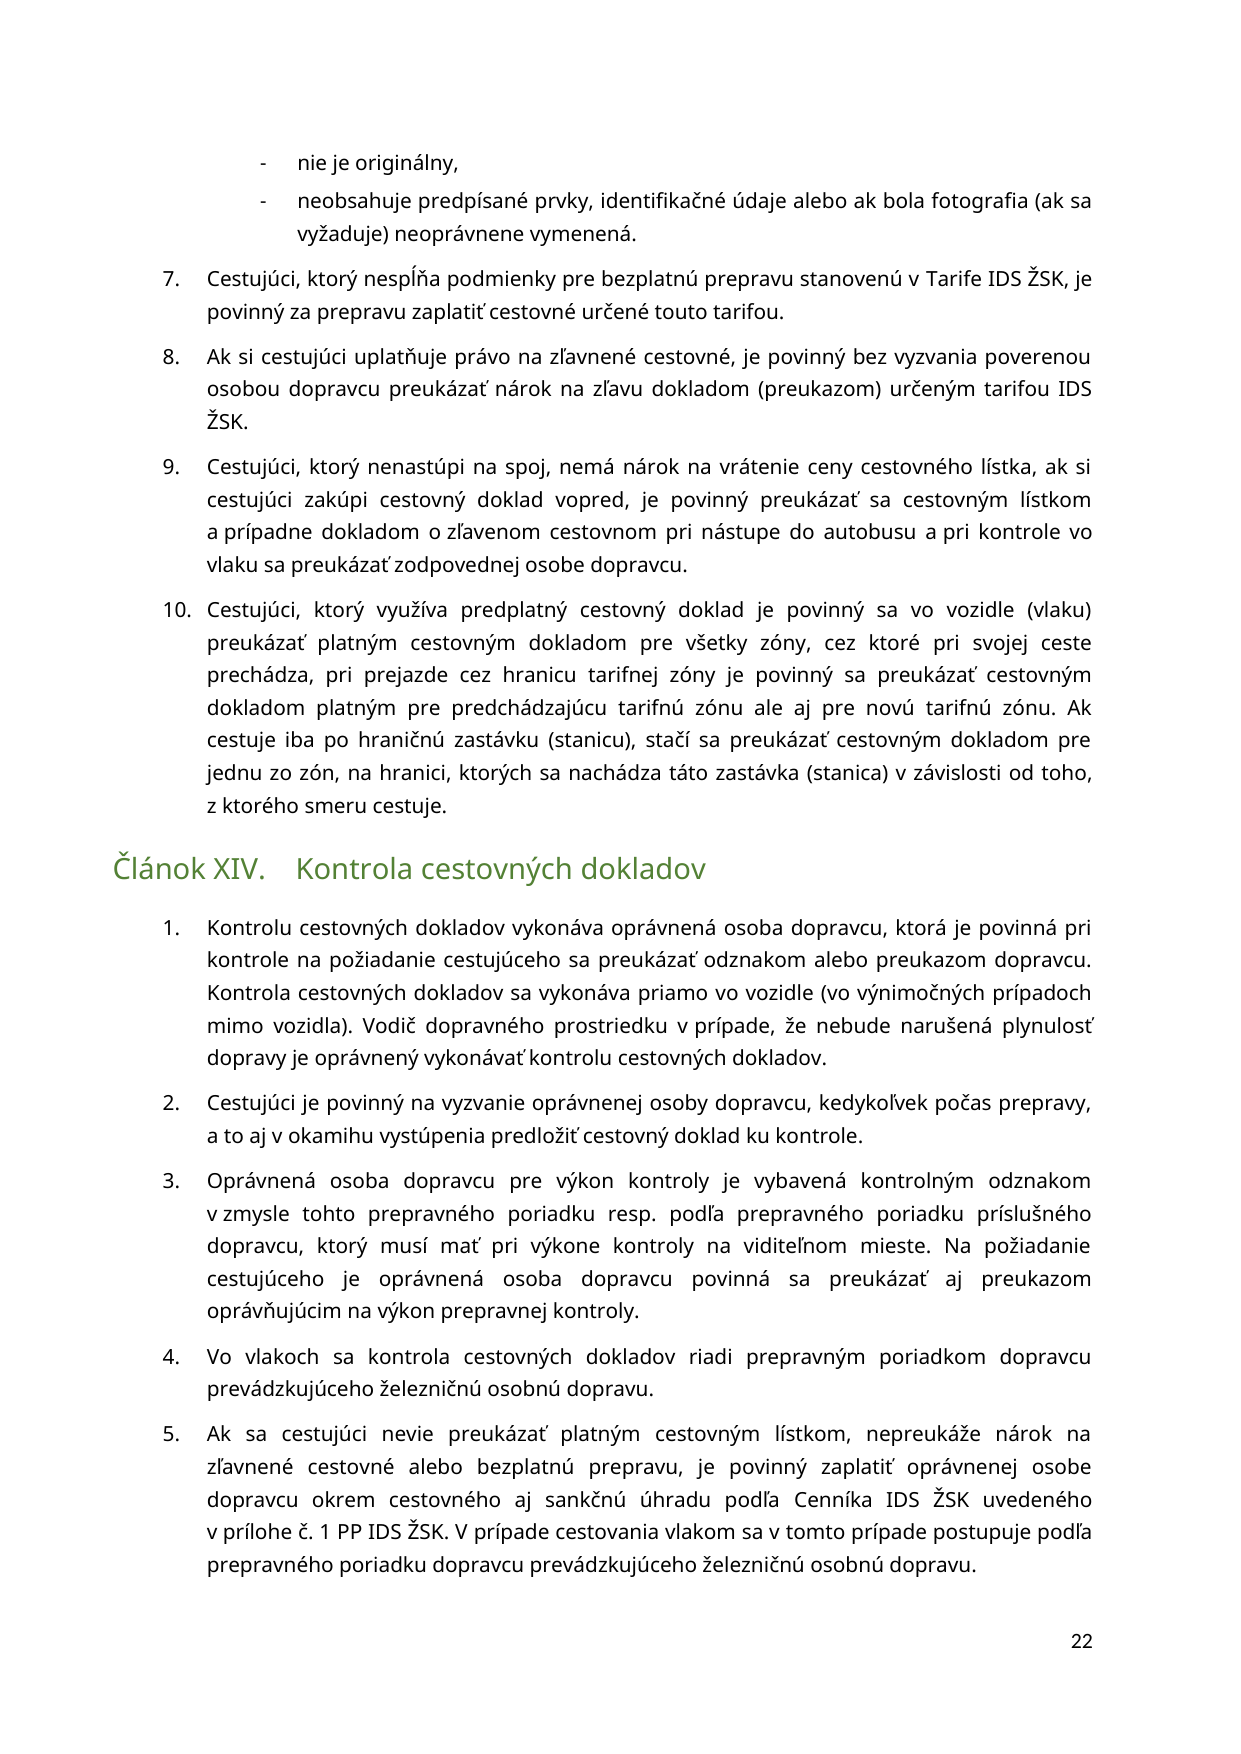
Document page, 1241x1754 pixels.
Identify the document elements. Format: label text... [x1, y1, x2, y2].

list neobsahuje predpísané prvky, identifikačné údaje alebo ak bola fotografia (ak sa vyžaduje) neoprávnene vymenená. [260, 186, 1093, 247]
list Cestujúci, ktorý využíva predplatný cestovný doklad je povinný sa vo vozidle (vlaku) preukázať platným cestovným dokladom pre všetky zóny, cez ktoré pri svojej ceste prechádza, pri prejazde cez hranicu tarifnej zóny je povinný sa preukázať cestovným dokladom platným pre predchádzajúcu tarifnú zónu ale aj pre novú tarifnú zónu. Ak cestuje iba po hraničnú zastávku (stanicu), stačí sa preukázať cestovným dokladom pre jednu zo zón, na hranici, ktorých sa nachádza táto zastávka (stanica) v závislosti od toho, z ktorého smeru cestuje. [162, 595, 1093, 819]
list Cestujúci, ktorý nenastúpi na spoj, nemá nárok na vrátenie ceny cestovného lístka, ak si cestujúci zakúpi cestovný doklad vopred, je povinný preukázať sa cestovným lístkom a prípadne dokladom o zľavenom cestovnom pri nástupe do autobusu a pri kontrole vo vlaku sa preukázať zodpovednej osobe dopravcu. [162, 452, 1093, 578]
subtitle Kontrola cestovných dokladov [266, 848, 1093, 888]
list Oprávnená osoba dopravcu pre výkon kontroly je vybavená kontrolným odznakom v zmysle tohto prepravného poriadku resp. podľa prepravného poriadku príslušného dopravcu, ktorý musí mať pri výkone kontroly na viditeľnom mieste. Na požiadanie cestujúceho je oprávnená osoba dopravcu povinná sa preukázať aj preukazom oprávňujúcim na výkon prepravnej kontroly. [162, 1166, 1093, 1325]
list nie je originálny, [260, 148, 1093, 176]
list Kontrolu cestovných dokladov vykonáva oprávnená osoba dopravcu, ktorá je povinná pri kontrole na požiadanie cestujúceho sa preukázať odznakom alebo preukazom dopravcu. Kontrola cestovných dokladov sa vykonáva priamo vo vozidle (vo výnimočných prípadoch mimo vozidla). Vodič dopravného prostriedku v prípade, že nebude narušená plynulosť dopravy je oprávnený vykonávať kontrolu cestovných dokladov. [162, 913, 1093, 1072]
list Ak sa cestujúci nevie preukázať platným cestovným lístkom, nepreukáže nárok na zľavnené cestovné alebo bezplatnú prepravu, je povinný zaplatiť oprávnenej osobe dopravcu okrem cestovného aj sankčnú úhradu podľa Cenníka IDS ŽSK uvedeného v prílohe č. 1 PP IDS ŽSK. V prípade cestovania vlakom sa v tomto prípade postupuje podľa prepravného poriadku dopravcu prevádzkujúceho železničnú osobnú dopravu. [162, 1419, 1093, 1578]
list Cestujúci, ktorý nespĺňa podmienky pre bezplatnú prepravu stanovenú v Tarife IDS ŽSK, je povinný za prepravu zaplatiť cestovné určené touto tarifou. [162, 264, 1093, 325]
list Ak si cestujúci uplatňuje právo na zľavnené cestovné, je povinný bez vyzvania poverenou osobou dopravcu preukázať nárok na zľavu dokladom (preukazom) určeným tarifou IDS ŽSK. [162, 342, 1093, 436]
list Cestujúci je povinný na vyzvanie oprávnenej osoby dopravcu, kedykoľvek počas prepravy, a to aj v okamihu vystúpenia predložiť cestovný doklad ku kontrole. [162, 1088, 1093, 1149]
list Vo vlakoch sa kontrola cestovných dokladov riadi prepravným poriadkom dopravcu prevádzkujúceho železničnú osobnú dopravu. [162, 1342, 1093, 1403]
